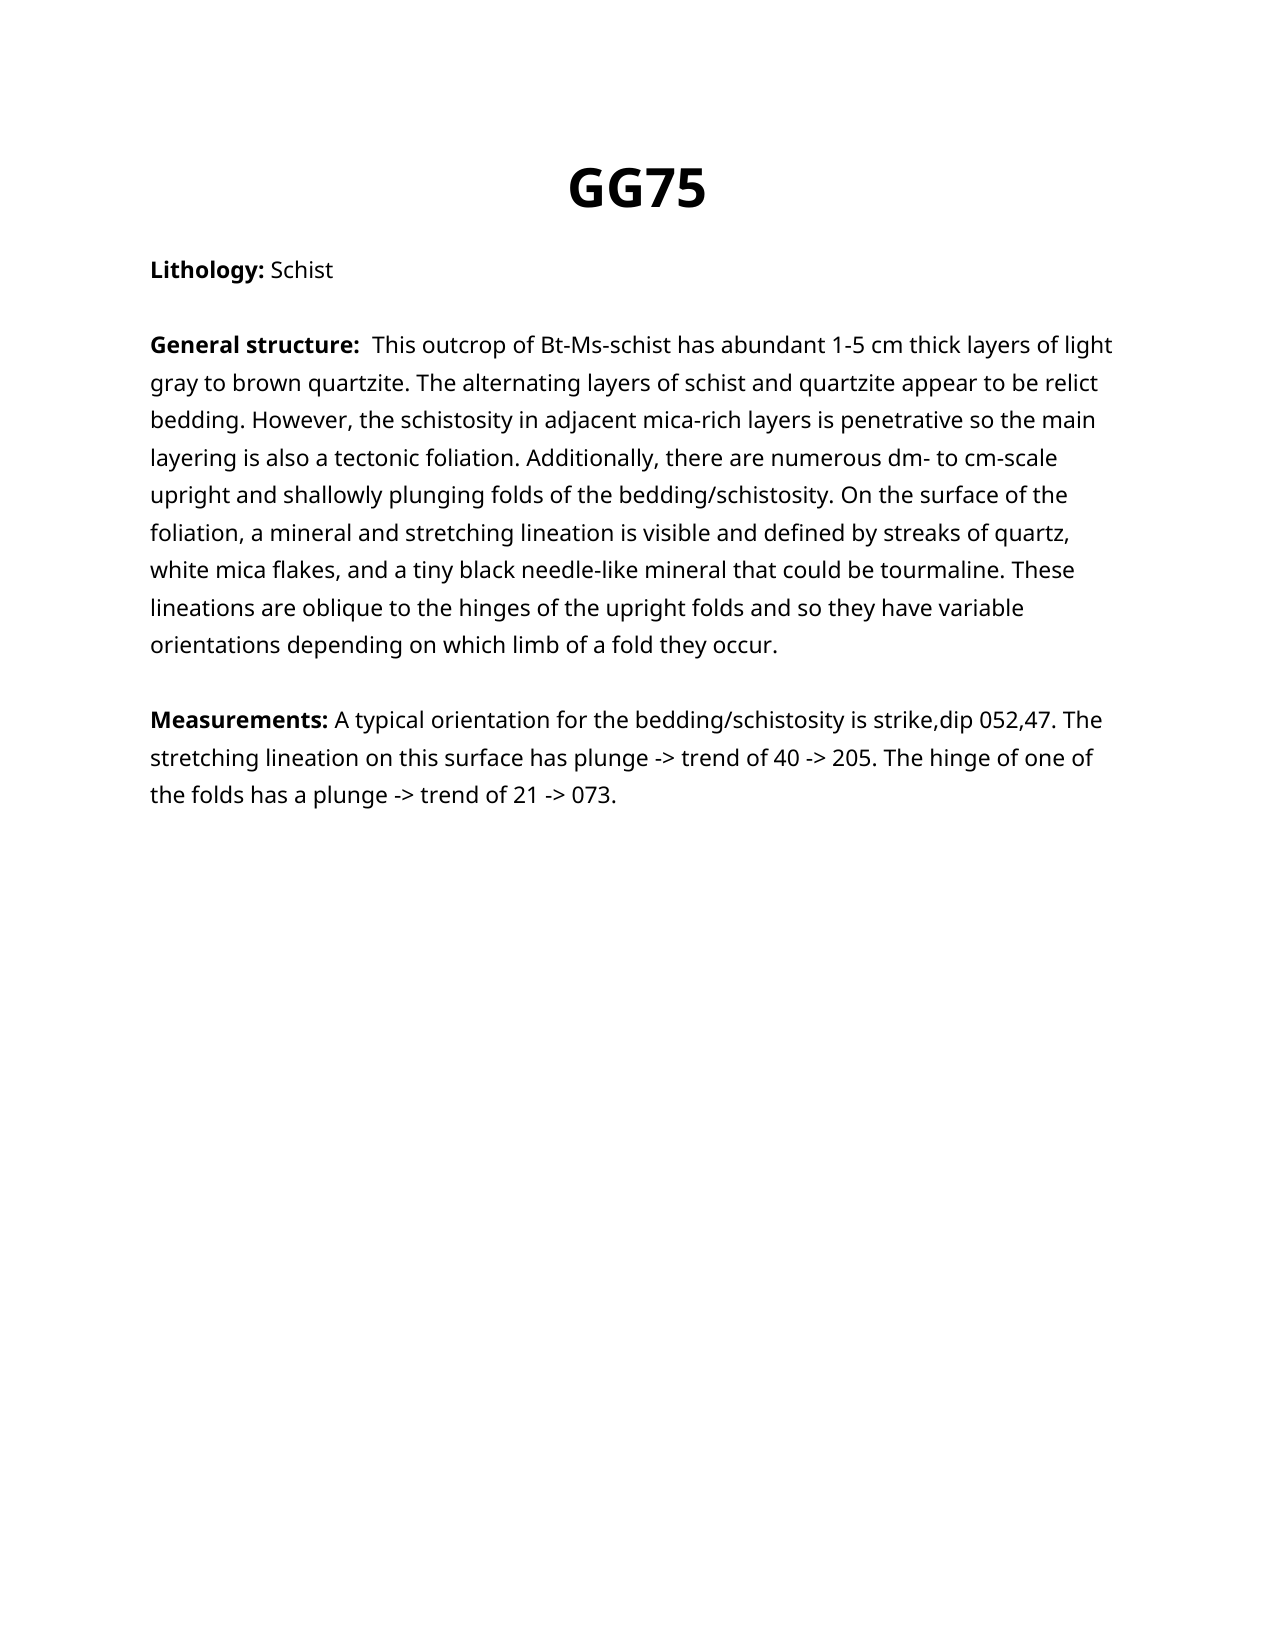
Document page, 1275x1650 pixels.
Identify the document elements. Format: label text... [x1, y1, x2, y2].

text General structure: This outcrop of Bt-Ms-schist has abundant 1-5 cm thick layers of light gray to brown quartzite. The alternating layers of schist and quartzite appear to be relict bedding. However, the schistosity in adjacent mica-rich layers is penetrative so the main layering is also a tectonic foliation. Additionally, there are numerous dm- to cm-scale upright and shallowly plunging folds of the bedding/schistosity. On the surface of the foliation, a mineral and stretching lineation is visible and defined by streaks of quartz, white mica flakes, and a tiny black needle-like mineral that could be tourmaline. These lineations are oblique to the hinges of the upright folds and so they have variable orientations depending on which limb of a fold they occur. [150, 329, 1125, 661]
text Measurements: A typical orientation for the bedding/schistosity is strike,dip 052,47. The stretching lineation on this surface has plunge -> trend of 40 -> 205. The hinge of one of the folds has a plunge -> trend of 21 -> 073. [150, 704, 1125, 811]
text Lithology: Schist [150, 254, 1125, 286]
text GG75 [150, 150, 1125, 224]
